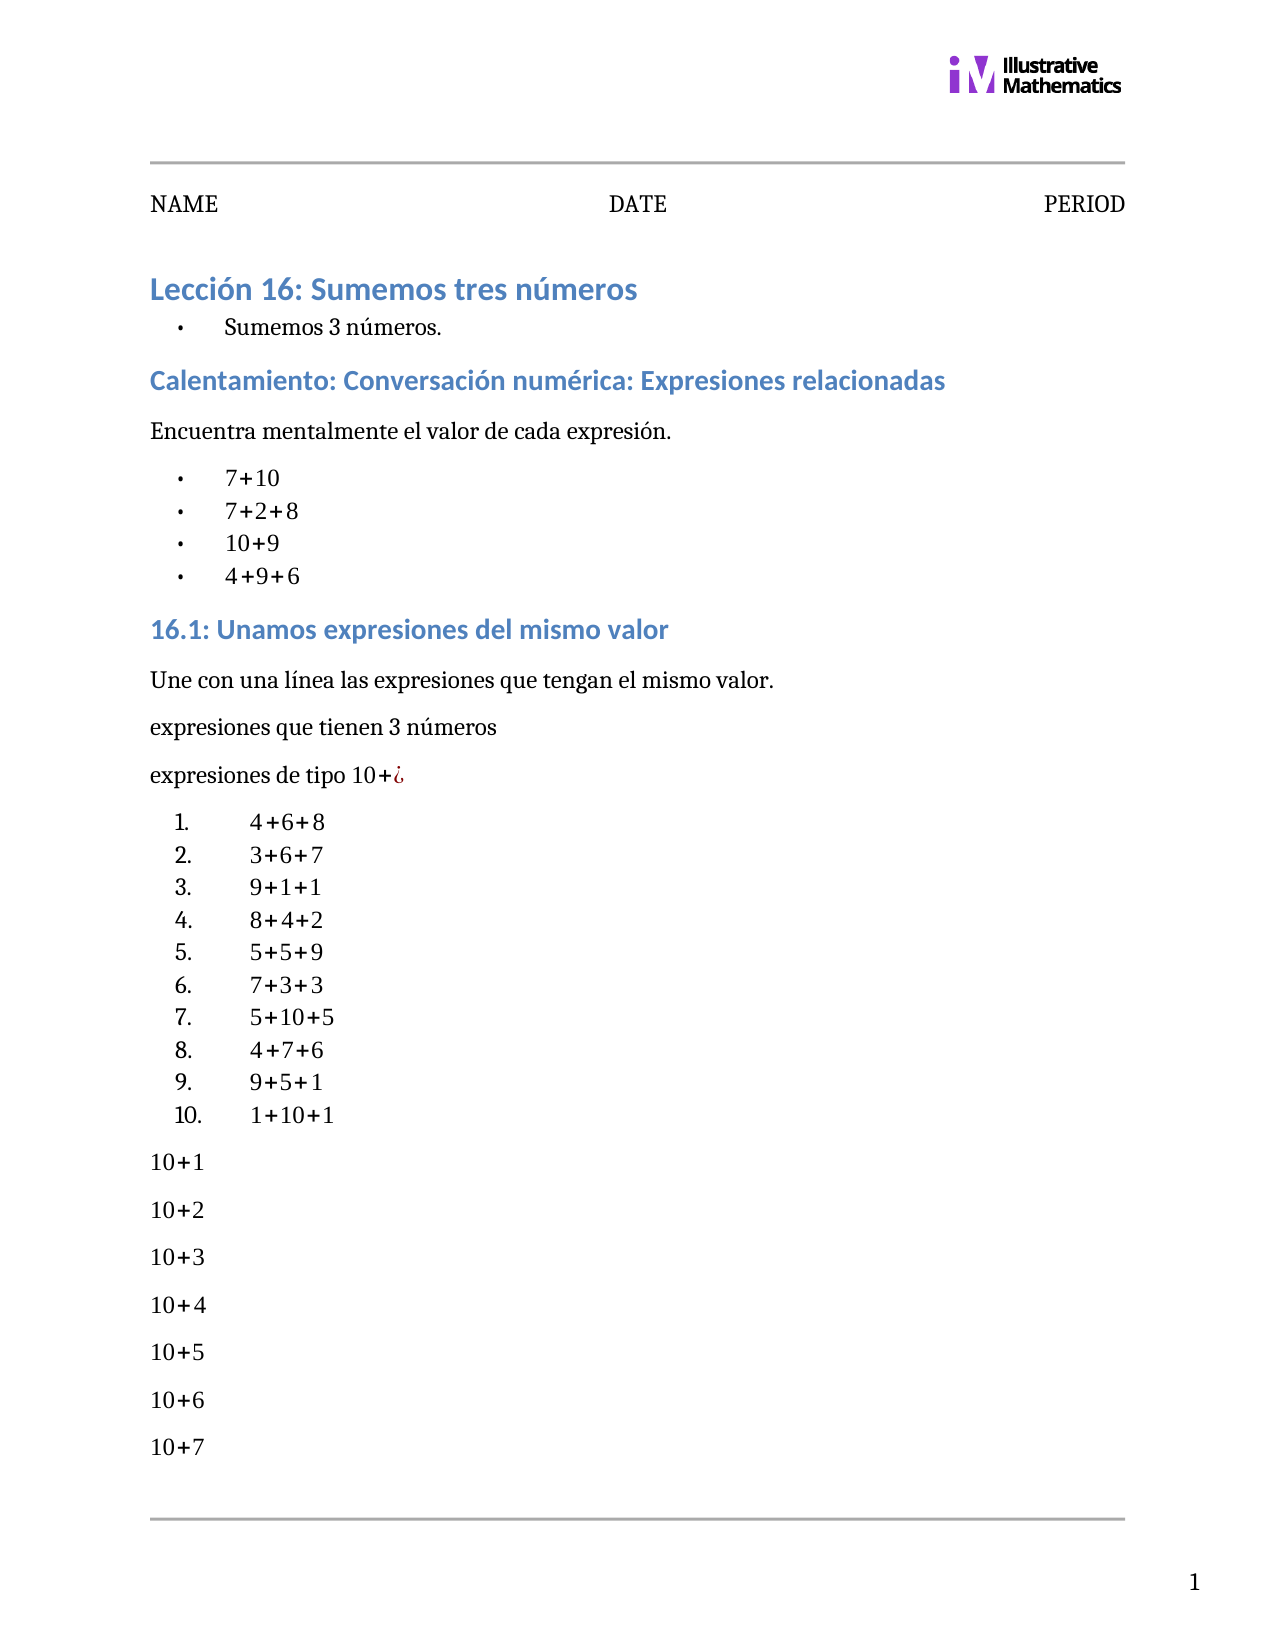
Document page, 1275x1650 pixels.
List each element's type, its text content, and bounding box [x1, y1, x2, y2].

text Encuentra mentalmente el valor de cada expresión. [150, 417, 1125, 446]
subtitle Lección 16: Sumemos tres números [150, 268, 1125, 309]
picture [949, 55, 1121, 93]
list Sumemos 3 números. [175, 313, 1125, 342]
text expresiones que tienen 3 números [150, 713, 1125, 742]
text ​​​​​​expresiones de tipo ​ [150, 761, 1125, 789]
subtitle 16.1: Unamos expresiones del mismo valor [150, 611, 1125, 647]
text Une con una línea las expresiones que tengan el mismo valor. [150, 666, 1125, 694]
subtitle Calentamiento: Conversación numérica: Expresiones relacionadas [150, 362, 1125, 398]
